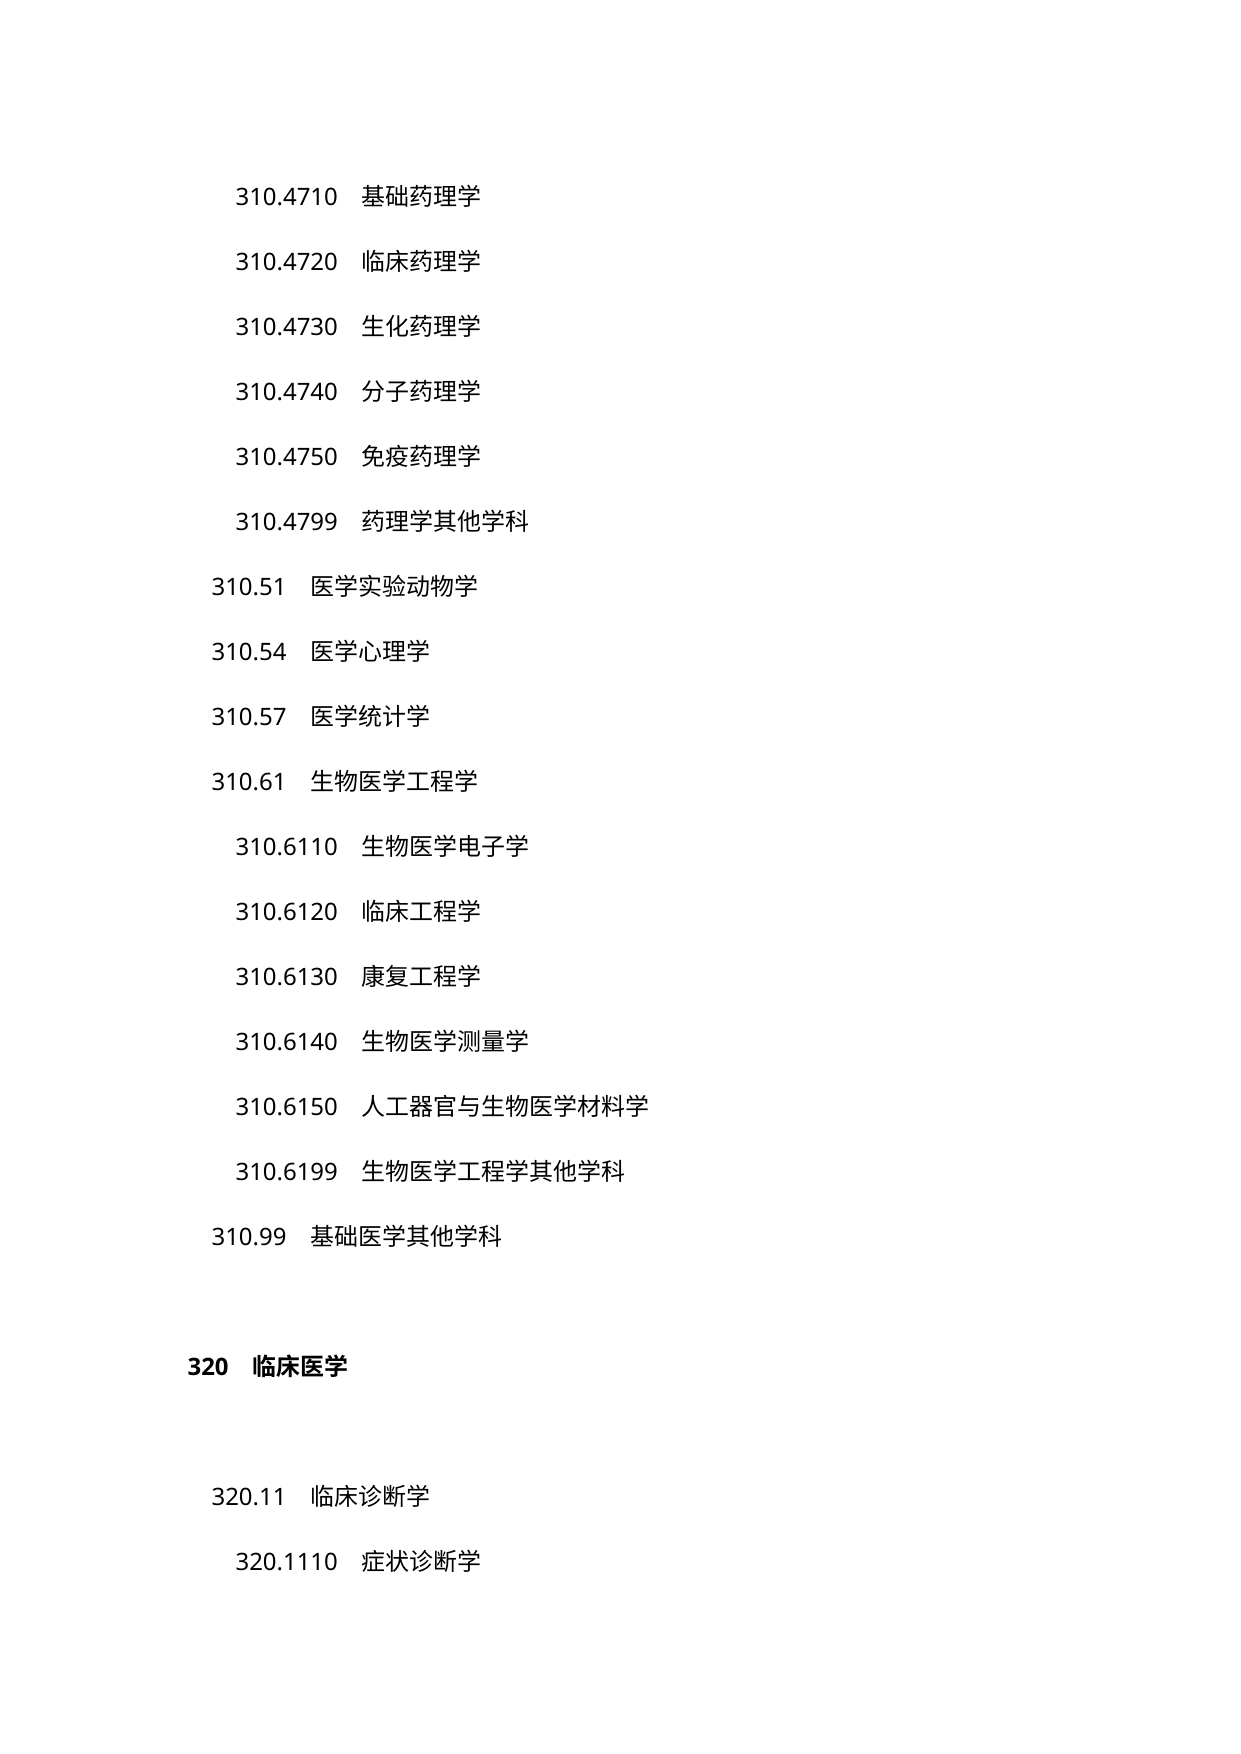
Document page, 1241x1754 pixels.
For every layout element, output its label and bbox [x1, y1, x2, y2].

text [187, 162, 1053, 1592]
